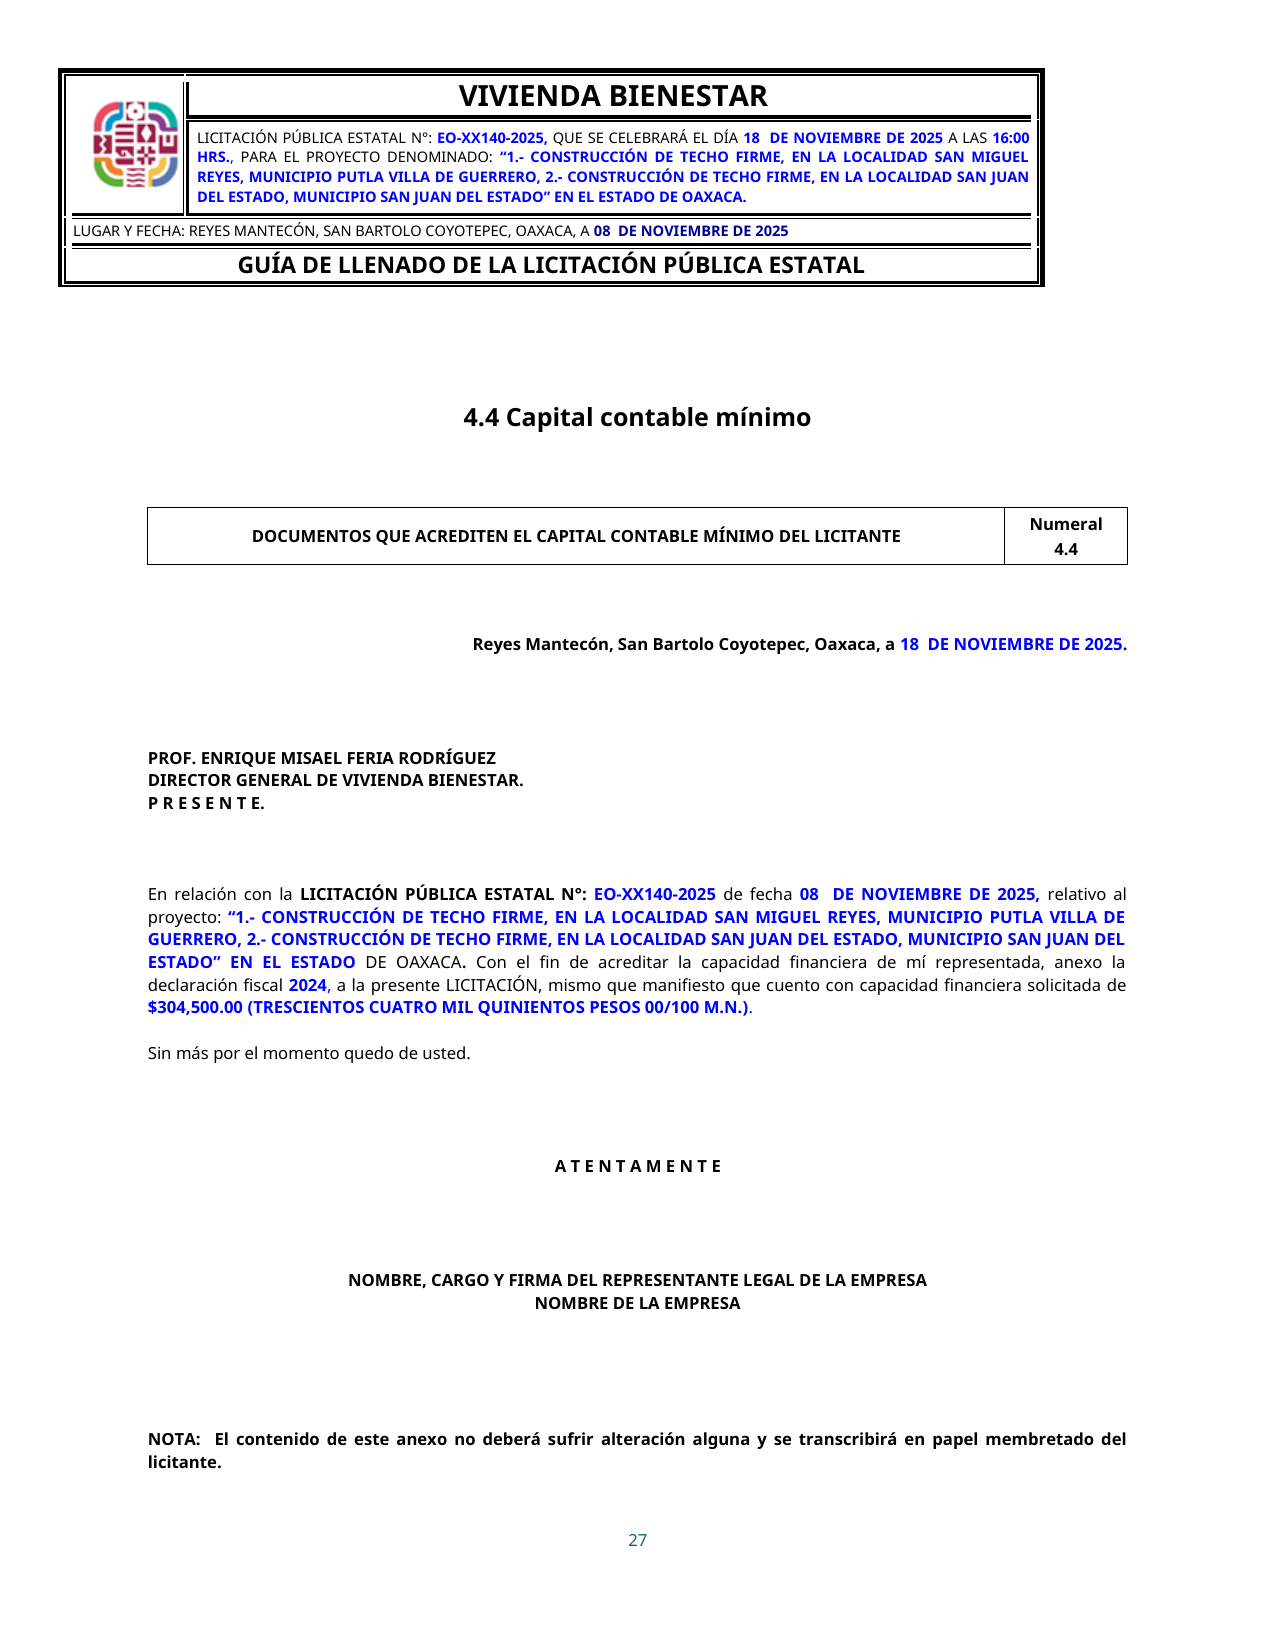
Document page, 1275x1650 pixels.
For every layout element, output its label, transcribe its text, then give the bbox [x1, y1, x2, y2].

picture [184, 93, 189, 193]
text 4.4 Capital contable mínimo [148, 400, 1127, 434]
text Reyes Mantecón, San Bartolo Coyotepec, Oaxaca, a 18 DE NOVIEMBRE DE 2025. [0, 633, 1127, 655]
text Sin más por el momento quedo de usted. [148, 1041, 1127, 1064]
text NOTA: El contenido de este anexo no deberá sufrir alteración alguna y se transcribirá en papel membretado del licitante. [148, 1427, 1127, 1473]
text PROF. ENRIQUE MISAEL FERIA RODRÍGUEZ [148, 746, 1127, 769]
table_header Numeral 4.4 [1005, 508, 1127, 563]
text NOMBRE, CARGO Y FIRMA DEL REPRESENTANTE LEGAL DE LA EMPRESA [148, 1268, 1127, 1291]
text P R E S E N T E. [148, 792, 1127, 814]
text NOMBRE DE LA EMPRESA [148, 1291, 1127, 1314]
text DIRECTOR GENERAL DE VIVIENDA BIENESTAR. [148, 769, 1127, 792]
text En relación con la LICITACIÓN PÚBLICA ESTATAL N°: EO-XX140-2025 de fecha 08 DE NOVIEMBRE DE 2025, relativo al proyecto: “1.- CONSTRUCCIÓN DE TECHO FIRME, EN LA LOCALIDAD SAN MIGUEL REYES, MUNICIPIO PUTLA VILLA DE GUERRERO, 2.- CONSTRUCCIÓN DE TECHO FIRME, EN LA LOCALIDAD SAN JUAN DEL ESTADO, MUNICIPIO SAN JUAN DEL ESTADO” EN EL ESTADO DE OAXACA. Con el fin de acreditar la capacidad financiera de mí representada, anexo la declaración fiscal 2024, a la presente LICITACIÓN, mismo que manifiesto que cuento con capacidad financiera solicitada de $304,500.00 (TRESCIENTOS CUATRO MIL QUINIENTOS PESOS 00/100 M.N.). [148, 882, 1127, 1019]
table_header DOCUMENTOS QUE ACREDITEN EL CAPITAL CONTABLE MÍNIMO DEL LICITANTE [148, 508, 1004, 563]
picture [82, 93, 183, 193]
text A T E N T A M E N T E [148, 1155, 1127, 1178]
